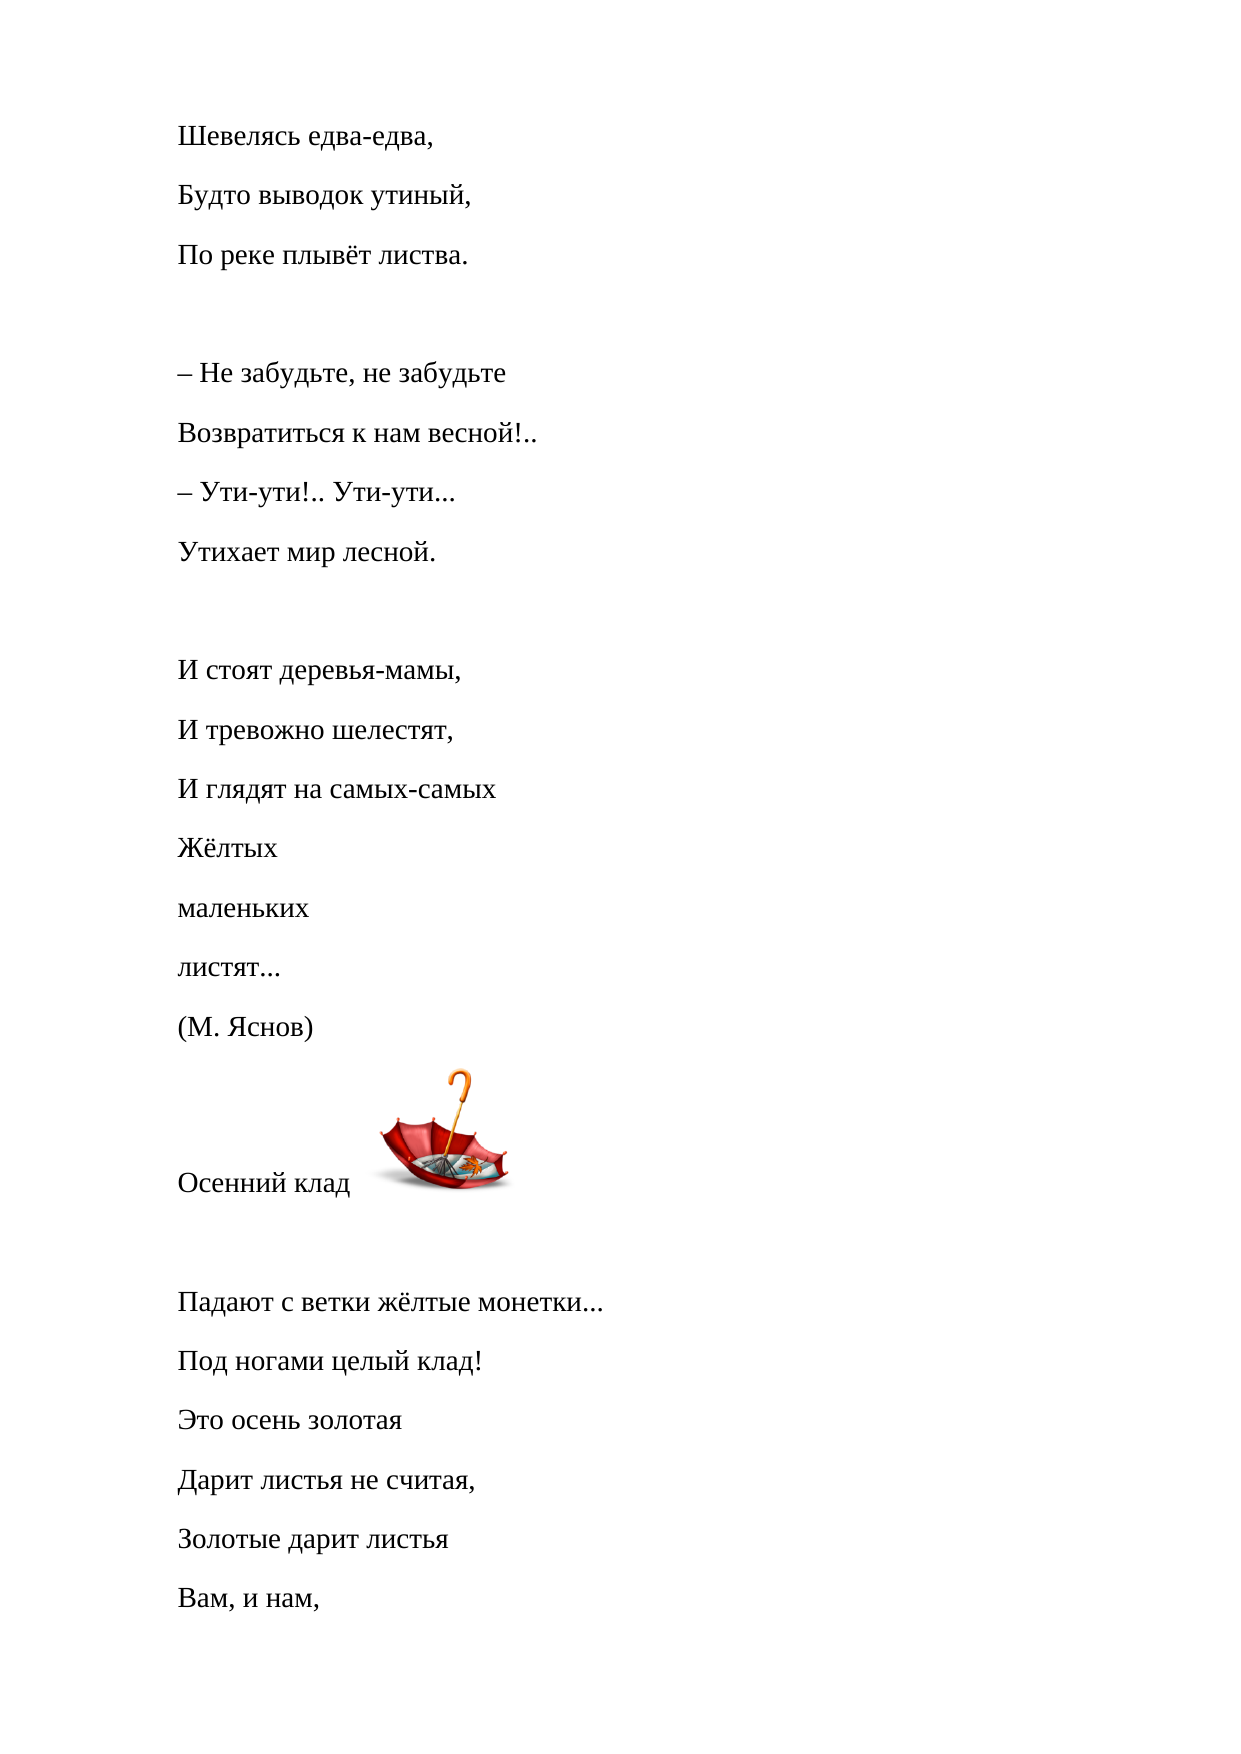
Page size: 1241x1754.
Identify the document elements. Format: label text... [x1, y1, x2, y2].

text Возвратиться к нам весной!.. [177, 415, 1152, 448]
text Золотые дарит листья [177, 1521, 1152, 1555]
text По реке плывёт листва. [177, 237, 1152, 270]
picture [365, 1068, 515, 1193]
text маленьких [177, 890, 1152, 923]
text Вам, и нам, [177, 1581, 1152, 1614]
text И глядят на самых-самых [177, 771, 1152, 805]
text И тревожно шелестят, [177, 712, 1152, 745]
text Жёлтых [177, 831, 1152, 864]
text Дарит листья не считая, [177, 1462, 1152, 1495]
text Утихает мир лесной. [177, 534, 1152, 567]
text – Не забудьте, не забудьте [177, 356, 1152, 389]
text Шевелясь едва-едва, [177, 118, 1152, 152]
text Падают с ветки жёлтые монетки... [177, 1284, 1152, 1317]
text (М. Яснов) [177, 1009, 1152, 1042]
text Под ногами целый клад! [177, 1343, 1152, 1377]
text Будто выводок утиный, [177, 177, 1152, 211]
text И стоят деревья-мамы, [177, 652, 1152, 686]
text – Ути-ути!.. Ути-ути... [177, 474, 1152, 508]
text Осенний клад [177, 1068, 1152, 1198]
text Это осень золотая [177, 1402, 1152, 1436]
text листят... [177, 949, 1152, 983]
